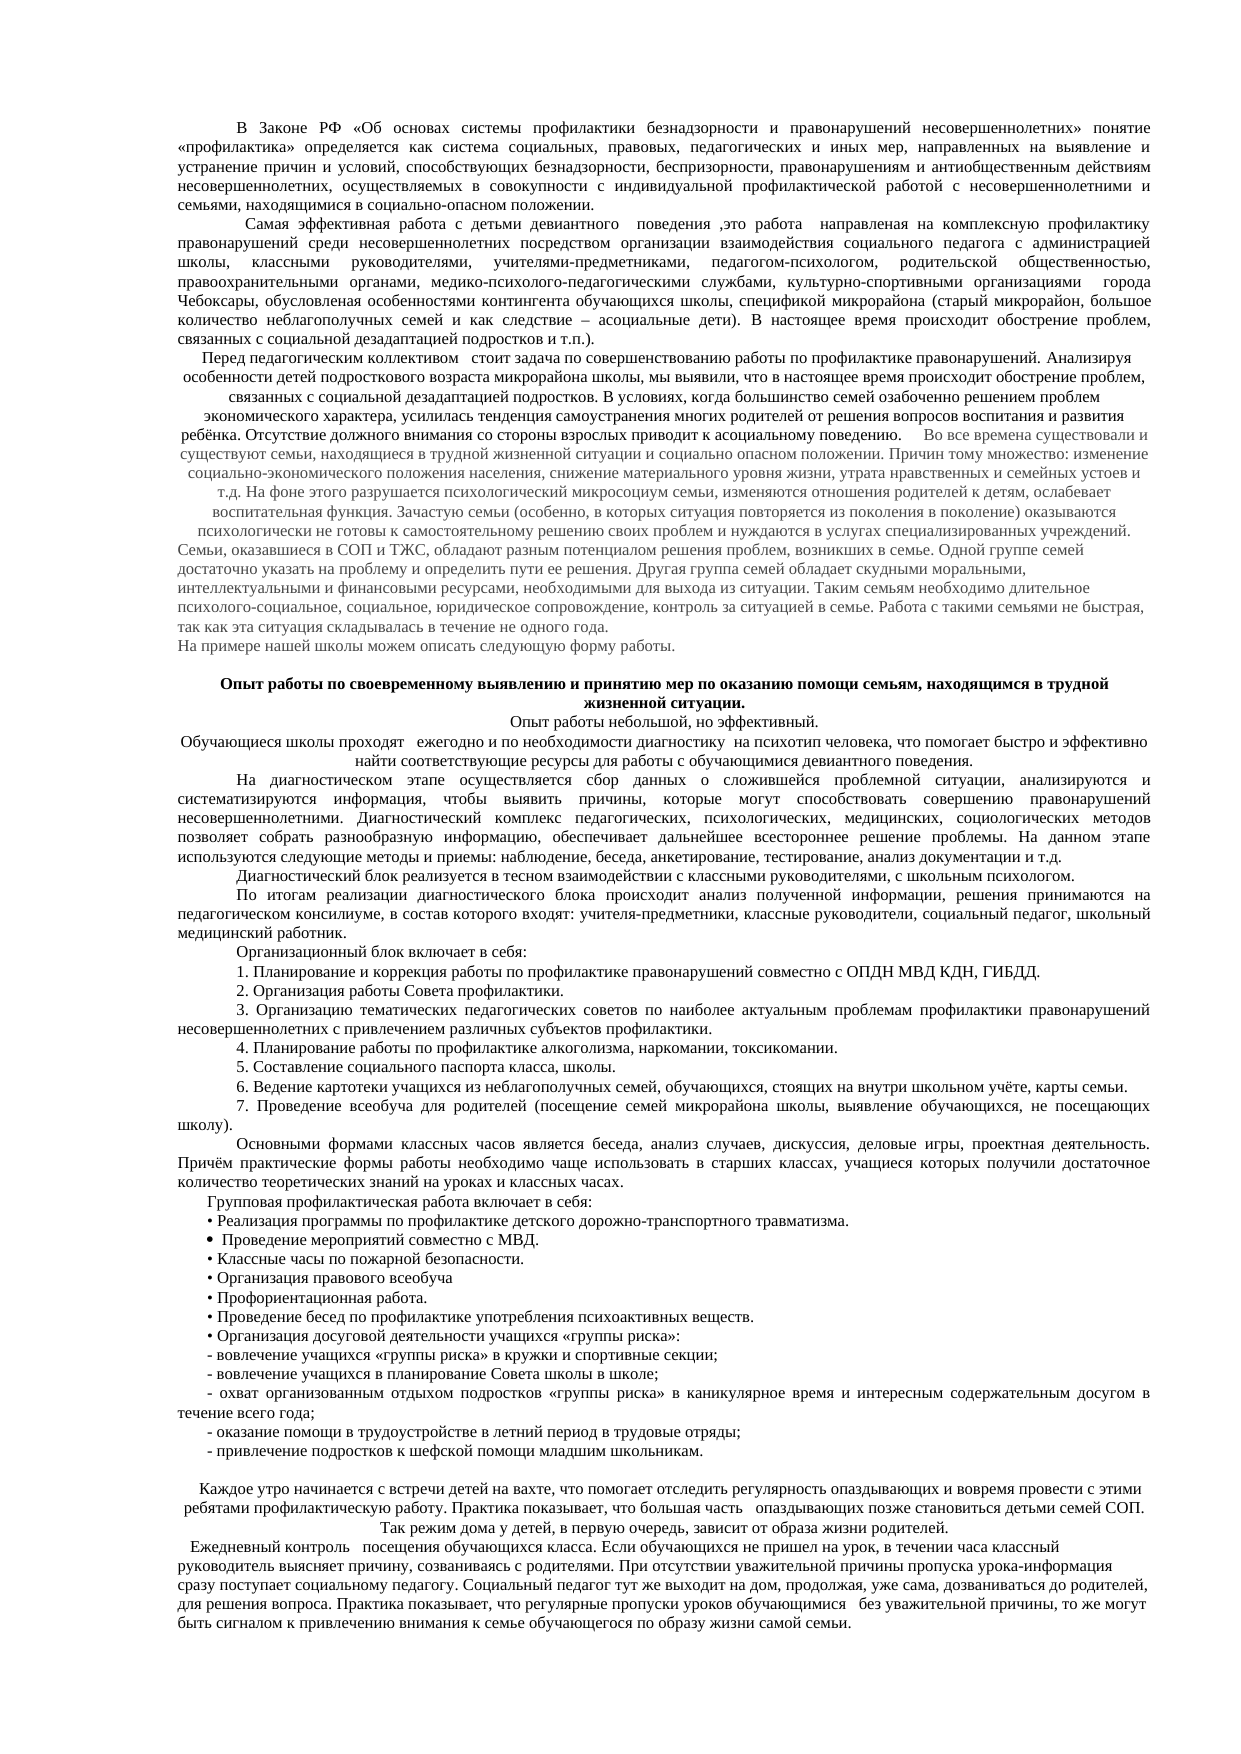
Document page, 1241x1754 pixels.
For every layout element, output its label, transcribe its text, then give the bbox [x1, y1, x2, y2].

text • Реализация программы по профилактике детского дорожно-транспортного травматизма. [177, 1211, 1152, 1230]
text В Законе РФ «Об основах системы профилактики безнадзорности и правонарушений несовершеннолетних» понятие «профилактика» определяется как система социальных, правовых, педагогических и иных мер, направленных на выявление и устранение причин и условий, способствующих безнадзорности, беспризорности, правонарушениям и антиобщественным действиям несовершеннолетних, осуществляемых в совокупности с индивидуальной профилактической работой с несовершеннолетними и семьями, находящимися в социально-опасном положении. [177, 118, 1152, 214]
text По итогам реализации диагностического блока происходит анализ полученной информации, решения принимаются на педагогическом консилиуме, в состав которого входят: учителя-предметники, классные руководители, социальный педагог, школьный медицинский работник. [177, 885, 1152, 942]
text Групповая профилактическая работа включает в себя: [177, 1191, 1152, 1211]
text Опыт работы по своевременному выявлению и принятию мер по оказанию помощи семьям, находящимся в трудной жизненной ситуации. [177, 674, 1152, 712]
text 3. Организацию тематических педагогических советов по наиболее актуальным проблемам профилактики правонарушений несовершеннолетних с привлечением различных субъектов профилактики. [177, 1000, 1152, 1038]
text Самая эффективная работа с детьми девиантного поведения ,это работа направленая на комплексную профилактику правонарушений среди несовершеннолетних посредством организации взаимодействия социального педагога с администрацией школы, классными руководителями, учителями-предметниками, педагогом-психологом, родительской общественностью, правоохранительными органами, медико-психолого-педагогическими службами, культурно-спортивными организациями города Чебоксары, обусловленая особенностями контингента обучающихся школы, спецификой микрорайона (старый микрорайон, большое количество неблагополучных семей и как следствие – асоциальные дети). В настоящее время происходит обострение проблем, связанных с социальной дезадаптацией подростков и т.п.). [177, 214, 1152, 348]
list Проведение мероприятий совместно с МВД. [207, 1230, 1152, 1249]
text Обучающиеся школы проходят ежегодно и по необходимости диагностику на психотип человека, что помогает быстро и эффективно найти соответствующие ресурсы для работы с обучающимися девиантного поведения. [177, 731, 1152, 770]
text На диагностическом этапе осуществляется сбор данных о сложившейся проблемной ситуации, анализируются и систематизируются информация, чтобы выявить причины, которые могут способствовать совершению правонарушений несовершеннолетними. Диагностический комплекс педагогических, психологических, медицинских, социологических методов позволяет собрать разнообразную информацию, обеспечивает дальнейшее всестороннее решение проблемы. На данном этапе используются следующие методы и приемы: наблюдение, беседа, анкетирование, тестирование, анализ документации и т.д. [177, 770, 1152, 866]
text - вовлечение учащихся в планирование Совета школы в школе; [177, 1364, 1152, 1383]
text 2. Организация работы Совета профилактики. [177, 981, 1152, 1000]
text • Классные часы по пожарной безопасности. [177, 1249, 1152, 1268]
text На примере нашей школы можем описать следующую форму работы. [177, 636, 1152, 655]
text • Проведение бесед по профилактике употребления психоактивных веществ. [177, 1307, 1152, 1326]
text Перед педагогическим коллективом стоит задача по совершенствованию работы по профилактике правонарушений. Анализируя особенности детей подросткового возраста микрорайона школы, мы выявили, что в настоящее время происходит обострение проблем, связанных с социальной дезадаптацией подростков. В условиях, когда большинство семей озабоченно решением проблем экономического характера, усилилась тенденция самоустранения многих родителей от решения вопросов воспитания и развития ребёнка. Отсутствие должного внимания со стороны взрослых приводит к асоциальному поведению. Во все времена существовали и существуют семьи, находящиеся в трудной жизненной ситуации и социально опасном положении. Причин тому множество: изменение социально-экономического положения населения, снижение материального уровня жизни, утрата нравственных и семейных устоев и т.д. На фоне этого разрушается психологический микросоциум семьи, изменяются отношения родителей к детям, ослабевает воспитательная функция. Зачастую семьи (особенно, в которых ситуация повторяется из поколения в поколение) оказываются психологически не готовы к самостоятельному решению своих проблем и нуждаются в услугах специализированных учреждений. [177, 348, 1152, 540]
text • Организация правового всеобуча [177, 1268, 1152, 1287]
text Диагностический блок реализуется в тесном взаимодействии с классными руководителями, с школьным психологом. [177, 866, 1152, 885]
text 1. Планирование и коррекция работы по профилактике правонарушений совместно с ОПДН МВД КДН, ГИБДД. [177, 961, 1152, 981]
text Основными формами классных часов является беседа, анализ случаев, дискуссия, деловые игры, проектная деятельность. Причём практические формы работы необходимо чаще использовать в старших классах, учащиеся которых получили достаточное количество теоретических знаний на уроках и классных часах. [177, 1134, 1152, 1191]
text Каждое утро начинается с встречи детей на вахте, что помогает отследить регулярность опаздывающих и вовремя провести с этими ребятами профилактическую работу. Практика показывает, что большая часть опаздывающих позже становиться детьми семей СОП. Так режим дома у детей, в первую очередь, зависит от образа жизни родителей. [177, 1479, 1152, 1537]
text - вовлечение учащихся «группы риска» в кружки и спортивные секции; [177, 1345, 1152, 1364]
text • Организация досуговой деятельности учащихся «группы риска»: [177, 1326, 1152, 1345]
text 7. Проведение всеобуча для родителей (посещение семей микрорайона школы, выявление обучающихся, не посещающих школу). [177, 1096, 1152, 1134]
text - охват организованным отдыхом подростков «группы риска» в каникулярное время и интересным содержательным досугом в течение всего года; [177, 1383, 1152, 1422]
text 5. Составление социального паспорта класса, школы. [177, 1057, 1152, 1076]
text 6. Ведение картотеки учащихся из неблагополучных семей, обучающихся, стоящих на внутри школьном учёте, карты семьи. [177, 1076, 1152, 1096]
text Семьи, оказавшиеся в СОП и ТЖС, обладают разным потенциалом решения проблем, возникших в семье. Одной группе семей достаточно указать на проблему и определить пути ее решения. Другая группа семей обладает скудными моральными, интеллектуальными и финансовыми ресурсами, необходимыми для выхода из ситуации. Таким семьям необходимо длительное психолого-социальное, социальное, юридическое сопровождение, контроль за ситуацией в семье. Работа с такими семьями не быстрая, так как эта ситуация складывалась в течение не одного года. [177, 540, 1152, 636]
text - оказание помощи в трудоустройстве в летний период в трудовые отряды; [177, 1422, 1152, 1441]
text 4. Планирование работы по профилактике алкоголизма, наркомании, токсикомании. [177, 1038, 1152, 1057]
text Ежедневный контроль посещения обучающихся класса. Если обучающихся не пришел на урок, в течении часа классный руководитель выясняет причину, созваниваясь с родителями. При отсутствии уважительной причины пропуска урока-информация сразу поступает социальному педагогу. Социальный педагог тут же выходит на дом, продолжая, уже сама, дозваниваться до родителей, для решения вопроса. Практика показывает, что регулярные пропуски уроков обучающимися без уважительной причины, то же могут быть сигналом к привлечению внимания к семье обучающегося по образу жизни самой семьи. [177, 1537, 1152, 1632]
text Организационный блок включает в себя: [177, 942, 1152, 961]
text Опыт работы небольшой, но эффективный. [177, 712, 1152, 731]
text • Профориентационная работа. [177, 1287, 1152, 1307]
text - привлечение подростков к шефской помощи младшим школьникам. [177, 1441, 1152, 1460]
